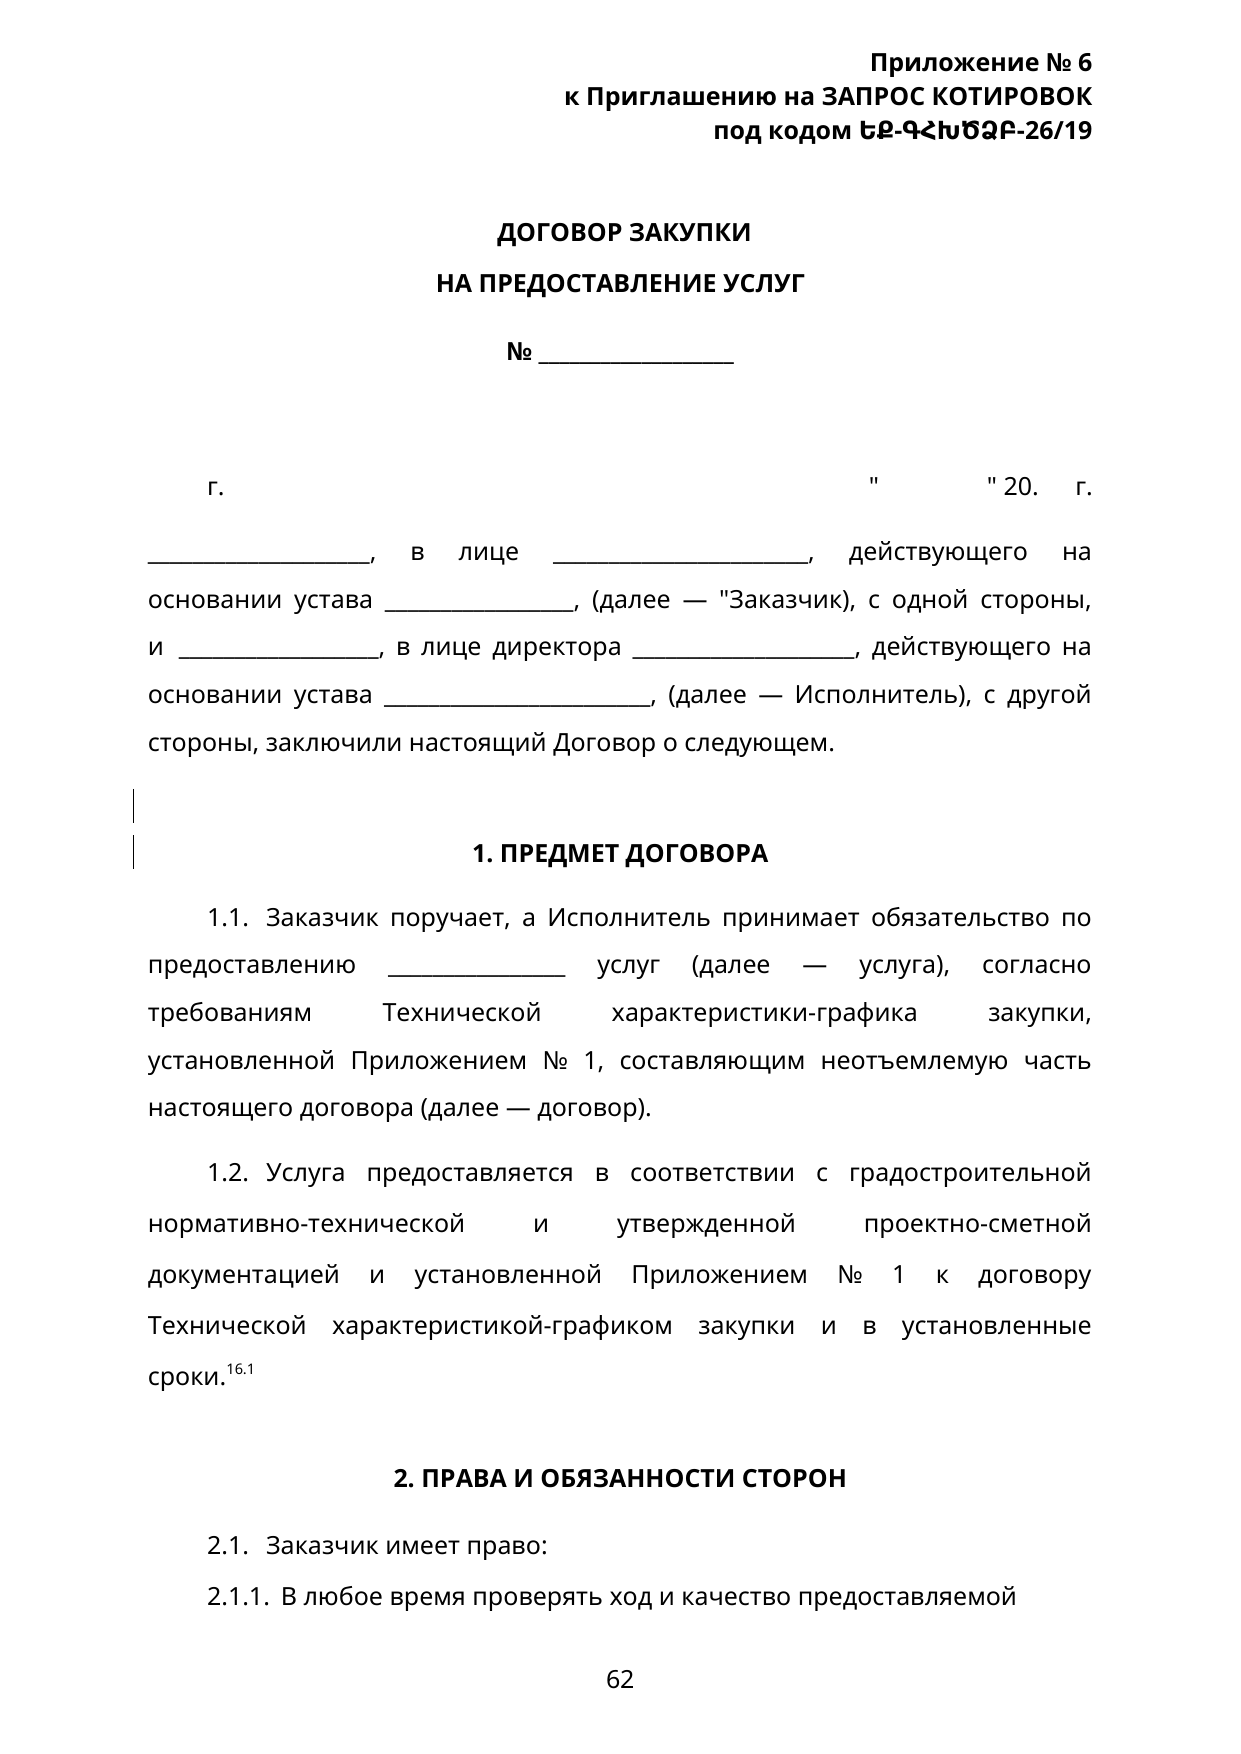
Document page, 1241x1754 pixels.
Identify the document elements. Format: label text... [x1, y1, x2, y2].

text к Приглашению на ЗАПРОС КОТИРОВОК под кодом ԵՔ-ԳՀԽԾՁԲ-26/19 [148, 78, 1092, 147]
text 2. ПРАВА И ОБЯЗАННОСТИ СТОРОН [148, 1460, 1092, 1494]
text Приложение № 6 [148, 44, 1092, 78]
text ДОГОВОР ЗАКУПКИ НА ПРЕДОСТАВЛЕНИЕ УСЛУГ [148, 215, 1092, 300]
text 1.1. Заказчик поручает, а Исполнитель принимает обязательство по предоставлению ________________ услуг (далее — услуга), согласно требованиям Технической характеристики-графика закупки, установленной Приложением № 1, составляющим неотъемлемую часть настоящего договора (далее — договор). [148, 899, 1092, 1124]
text 1.2. Услуга предоставляется в соответствии с градостроительной нормативно-технической и утвержденной проектно-сметной документацией и установленной Приложением № 1 к договору Технической характеристикой-графиком закупки и в установленные сроки.16.1 [148, 1154, 1092, 1392]
text 2.1. Заказчик имеет право: [148, 1528, 1092, 1562]
text 1. ПРЕДМЕТ ДОГОВОРА [148, 835, 1092, 869]
text № ___________________ [148, 333, 1092, 367]
table_header г. [136, 469, 620, 534]
text 2.1.1. В любое время проверять ход и качество предоставляемой [148, 1579, 1092, 1613]
table_header " " 20. г. [620, 469, 1104, 534]
text ____________________, в лице _______________________, действующего на основании устава _________________, (далее — "Заказчик), с одной стороны, и __________________, в лице директора ____________________, действующего на основании устава ________________________, (далее — Исполнитель), с другой стороны, заключили настоящий Договор о следующем. [148, 534, 1092, 758]
